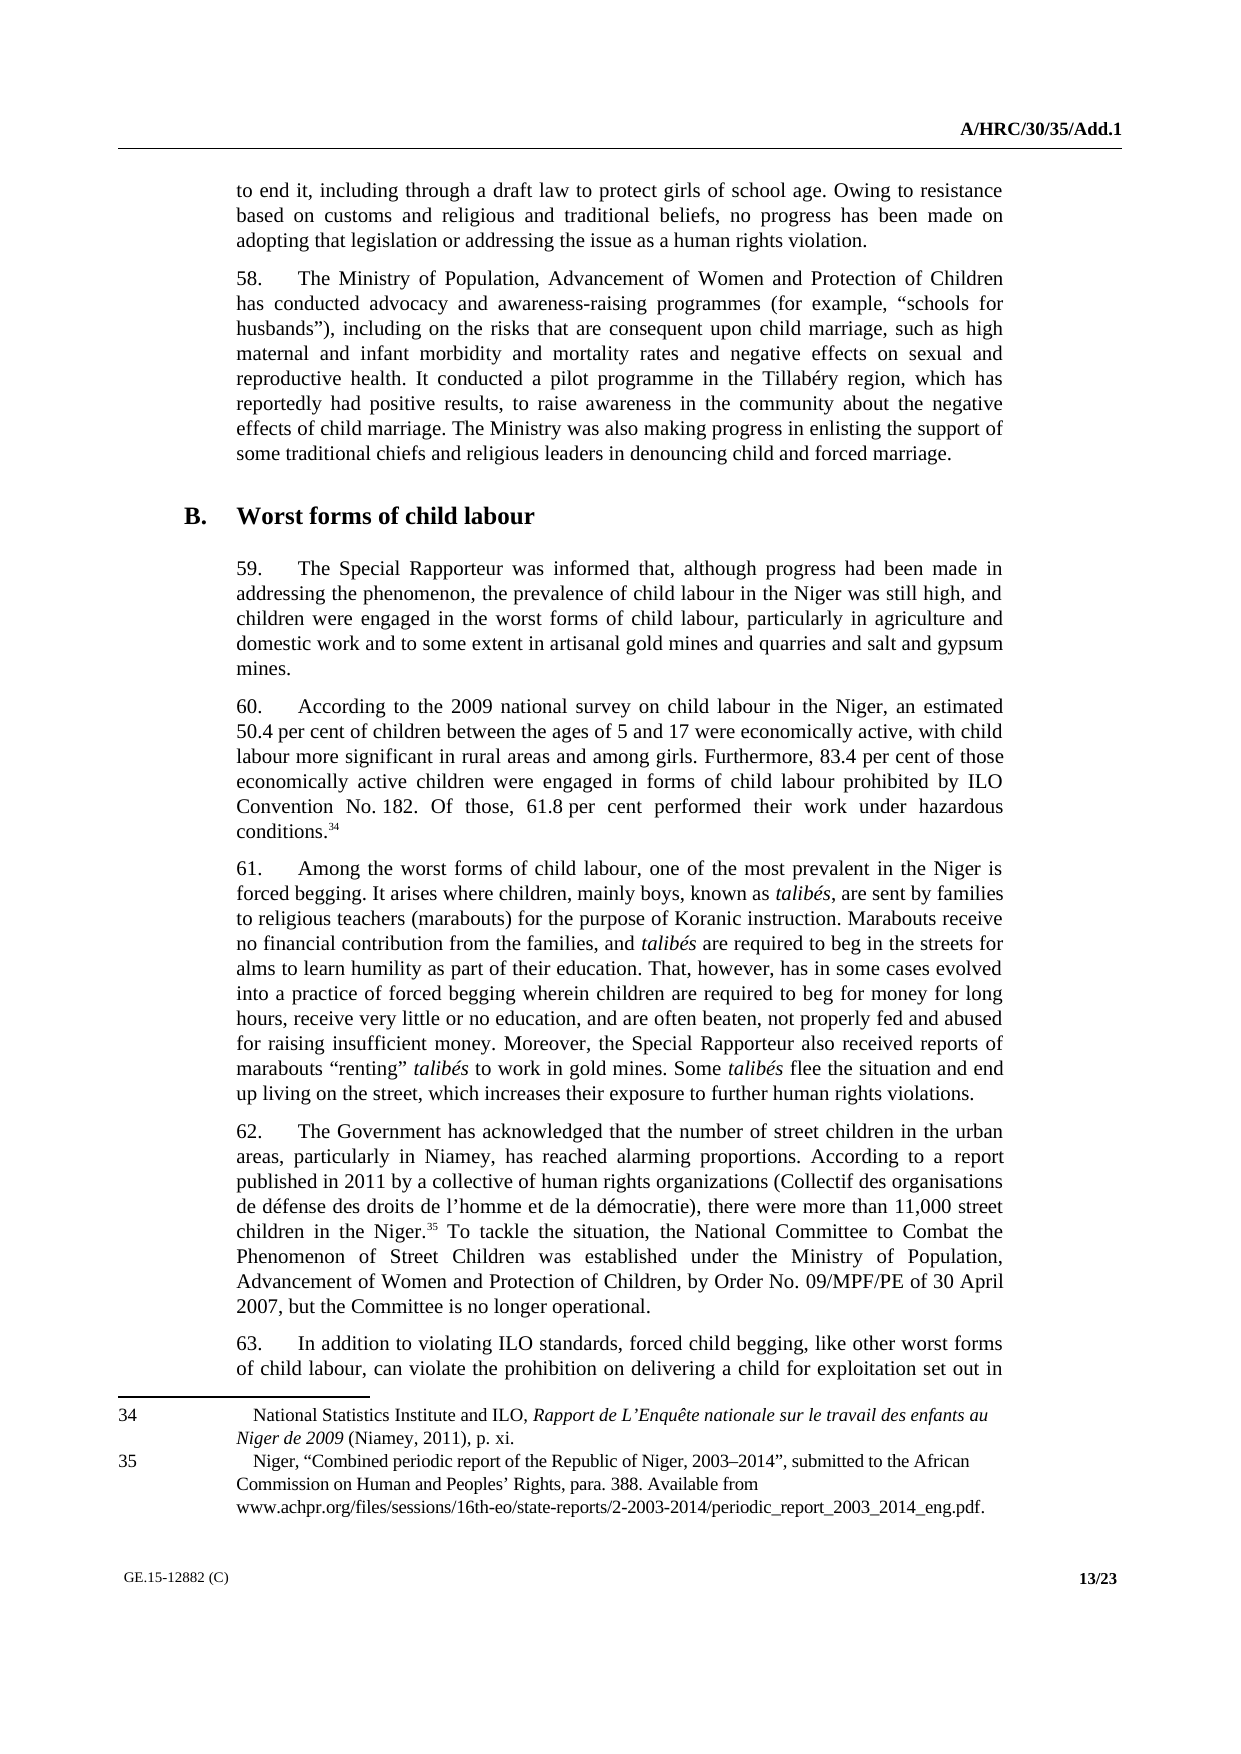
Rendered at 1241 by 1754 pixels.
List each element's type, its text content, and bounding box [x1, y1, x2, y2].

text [236, 177, 1004, 252]
text 60. According to the 2009 national survey on child labour in the Niger, an estimated 50.4 per cent of children between the ages of 5 and 17 were economically active, with child labour more significant in rural areas and among girls. Furthermore, 83.4 per cent of those economically active children were engaged in forms of child labour prohibited by ILO Convention No. 182. Of those, 61.8 per cent performed their work under hazardous conditions. [236, 693, 1004, 843]
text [236, 1330, 1004, 1380]
text 59. The Special Rapporteur was informed that, although progress had been made in addressing the phenomenon, the prevalence of child labour in the Niger was still high, and children were engaged in the worst forms of child labour, particularly in agriculture and domestic work and to some extent in artisanal gold mines and quarries and salt and gypsum mines. [236, 555, 1004, 680]
text 61. Among the worst forms of child labour, one of the most prevalent in the Niger is forced begging. It arises where children, mainly boys, known as talibés, are sent by families to religious teachers (marabouts) for the purpose of Koranic instruction. Marabouts receive no financial contribution from the families, and talibés are required to beg in the streets for alms to learn humility as part of their education. That, however, has in some cases evolved into a practice of forced begging wherein children are required to beg for money for long hours, receive very little or no education, and are often beaten, not properly fed and abused for raising insufficient money. Moreover, the Special Rapporteur also received reports of marabouts “renting” talibés to work in gold mines. Some talibés flee the situation and end up living on the street, which increases their exposure to further human rights violations. [236, 855, 1004, 1105]
text 62. The Government has acknowledged that the number of street children in the urban areas, particularly in Niamey, has reached alarming proportions. According to a report published in 2011 by a collective of human rights organizations (Collectif des organisations de défense des droits de l’homme et de la démocratie), there were more than 11,000 street children in the Niger. To tackle the situation, the National Committee to Combat the Phenomenon of Street Children was established under the Ministry of Population, Advancement of Women and Protection of Children, by Order No. 09/MPF/PE of 30 April 2007, but the Committee is no longer operational. [236, 1118, 1004, 1318]
text B. Worst forms of child labour [118, 502, 1004, 530]
text 58. The Ministry of Population, Advancement of Women and Protection of Children has conducted advocacy and awareness-raising programmes (for example, “schools for husbands”), including on the risks that are consequent upon child marriage, such as high maternal and infant morbidity and mortality rates and negative effects on sexual and reproductive health. It conducted a pilot programme in the Tillabéry region, which has reportedly had positive results, to raise awareness in the community about the negative effects of child marriage. The Ministry was also making progress in enlisting the support of some traditional chiefs and religious leaders in denouncing child and forced marriage. [236, 265, 1004, 465]
